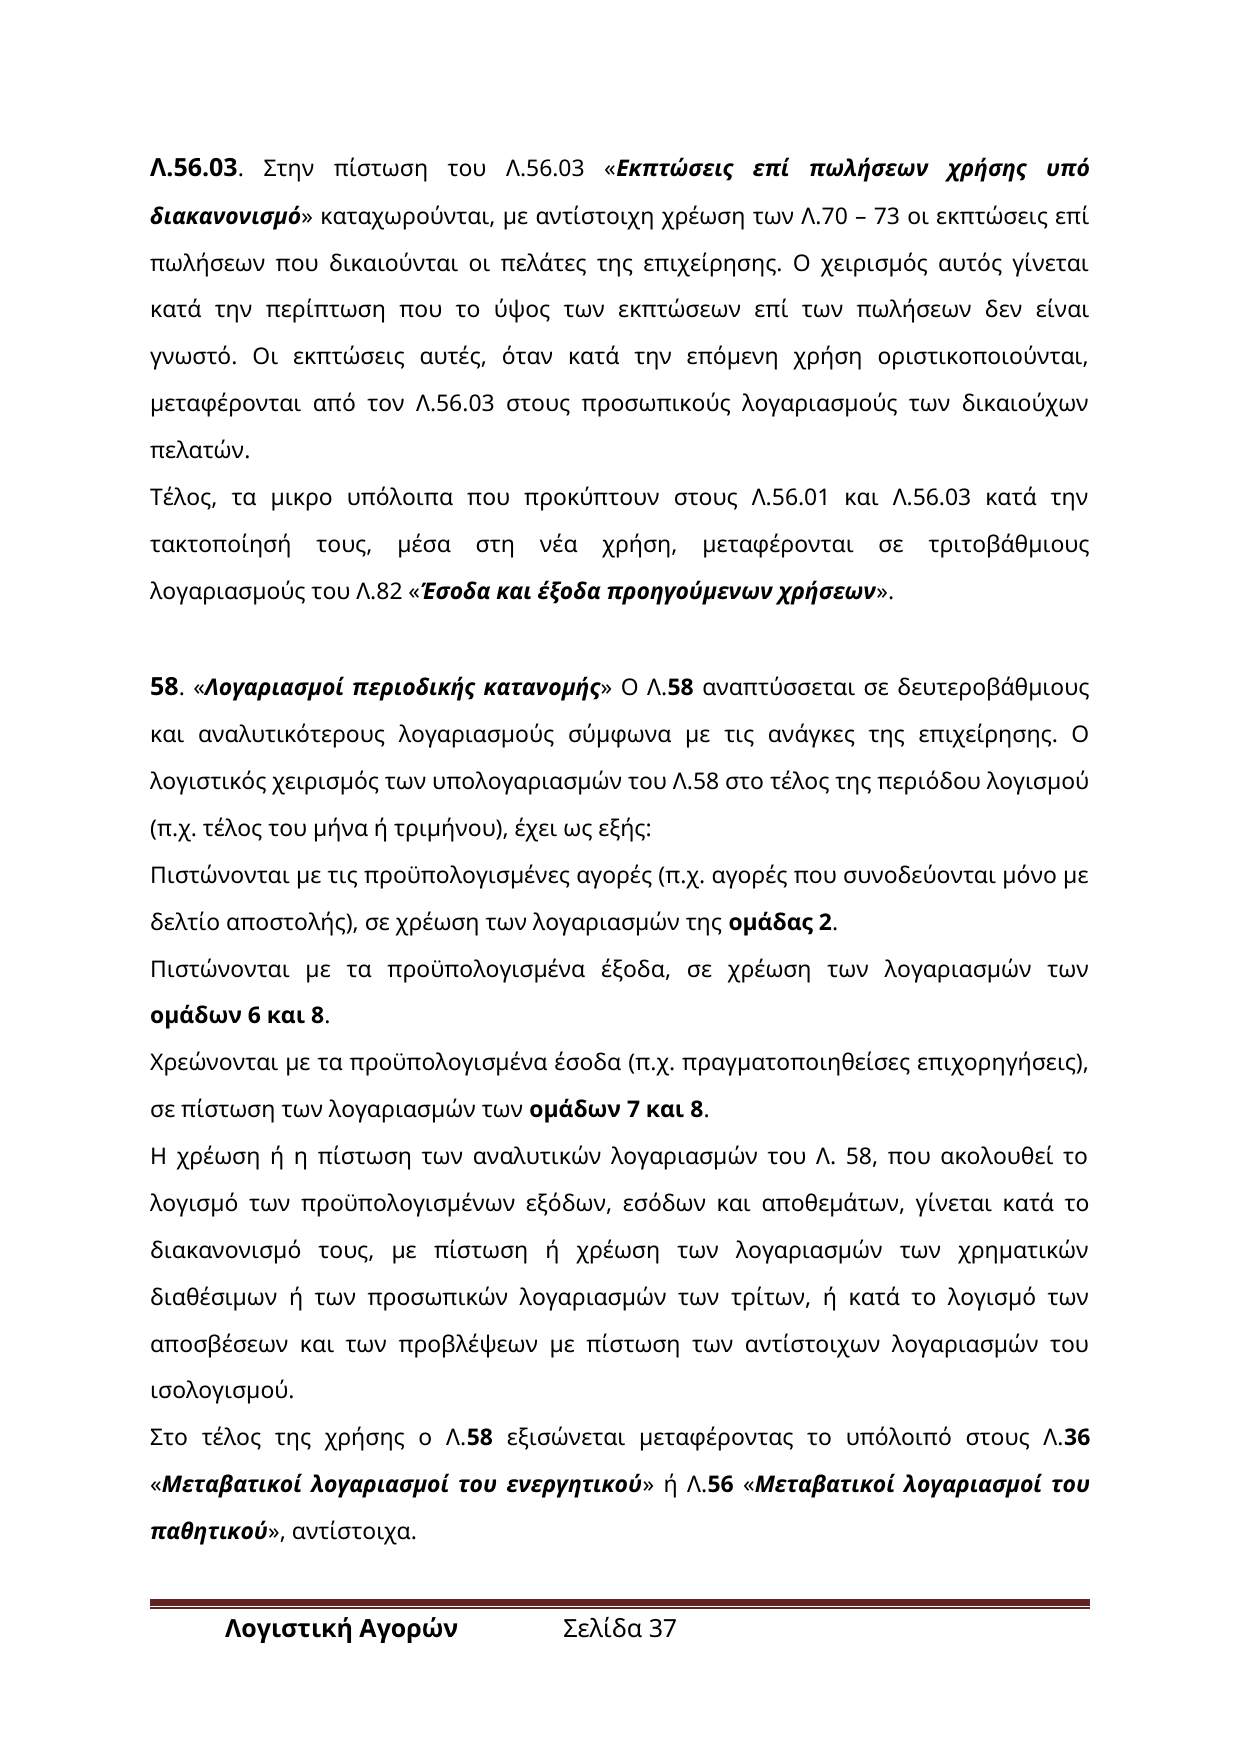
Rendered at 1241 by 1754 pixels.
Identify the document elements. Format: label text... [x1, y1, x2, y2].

text Πιστώνονται με τις προϋπολογισμένες αγορές (π.χ. αγορές που συνοδεύονται μόνο με δελτίο αποστολής), σε χρέωση των λογαριασμών της ομάδας 2. [150, 859, 1090, 937]
text Στο τέλος της χρήσης ο Λ.58 εξισώνεται μεταφέροντας το υπόλοιπό στους Λ.36 «Μεταβατικοί λογαριασμοί του ενεργητικού» ή Λ.56 «Μεταβατικοί λογαριασμοί του παθητικού», αντίστοιχα. [150, 1421, 1090, 1546]
text Η χρέωση ή η πίστωση των αναλυτικών λογαριασμών του Λ. 58, που ακολουθεί το λογισμό των προϋπολογισμένων εξόδων, εσόδων και αποθεμάτων, γίνεται κατά το διακανονισμό τους, με πίστωση ή χρέωση των λογαριασμών των χρηματικών διαθέσιμων ή των προσωπικών λογαριασμών των τρίτων, ή κατά το λογισμό των αποσβέσεων και των προβλέψεων με πίστωση των αντίστοιχων λογαριασμών του ισολογισμού. [150, 1140, 1090, 1406]
text 58. «Λογαριασμοί περιοδικής κατανομής» Ο Λ.58 αναπτύσσεται σε δευτεροβάθμιους και αναλυτικότερους λογαριασμούς σύμφωνα με τις ανάγκες της επιχείρησης. Ο λογιστικός χειρισμός των υπολογαριασμών του Λ.58 στο τέλος της περιόδου λογισμού (π.χ. τέλος του μήνα ή τριμήνου), έχει ως εξής: [150, 668, 1090, 843]
text Πιστώνονται με τα προϋπολογισμένα έξοδα, σε χρέωση των λογαριασμών των ομάδων 6 και 8. [150, 952, 1090, 1031]
text Χρεώνονται με τα προϋπολογισμένα έσοδα (π.χ. πραγματοποιηθείσες επιχορηγήσεις), σε πίστωση των λογαριασμών των ομάδων 7 και 8. [150, 1046, 1090, 1124]
text Τέλος, τα μικρο υπόλοιπα που προκύπτουν στους Λ.56.01 και Λ.56.03 κατά την τακτοποίησή τους, μέσα στη νέα χρήση, μεταφέρονται σε τριτοβάθμιους λογαριασμούς του Λ.82 «Έσοδα και έξοδα προηγούμενων χρήσεων». [150, 481, 1090, 606]
text Λ.56.03. Στην πίστωση του Λ.56.03 «Εκπτώσεις επί πωλήσεων χρήσης υπό διακανονισμό» καταχωρούνται, με αντίστοιχη χρέωση των Λ.70 – 73 οι εκπτώσεις επί πωλήσεων που δικαιούνται οι πελάτες της επιχείρησης. Ο χειρισμός αυτός γίνεται κατά την περίπτωση που το ύψος των εκπτώσεων επί των πωλήσεων δεν είναι γνωστό. Οι εκπτώσεις αυτές, όταν κατά την επόμενη χρήση οριστικοποιούνται, μεταφέρονται από τον Λ.56.03 στους προσωπικούς λογαριασμούς των δικαιούχων πελατών. [150, 150, 1090, 465]
